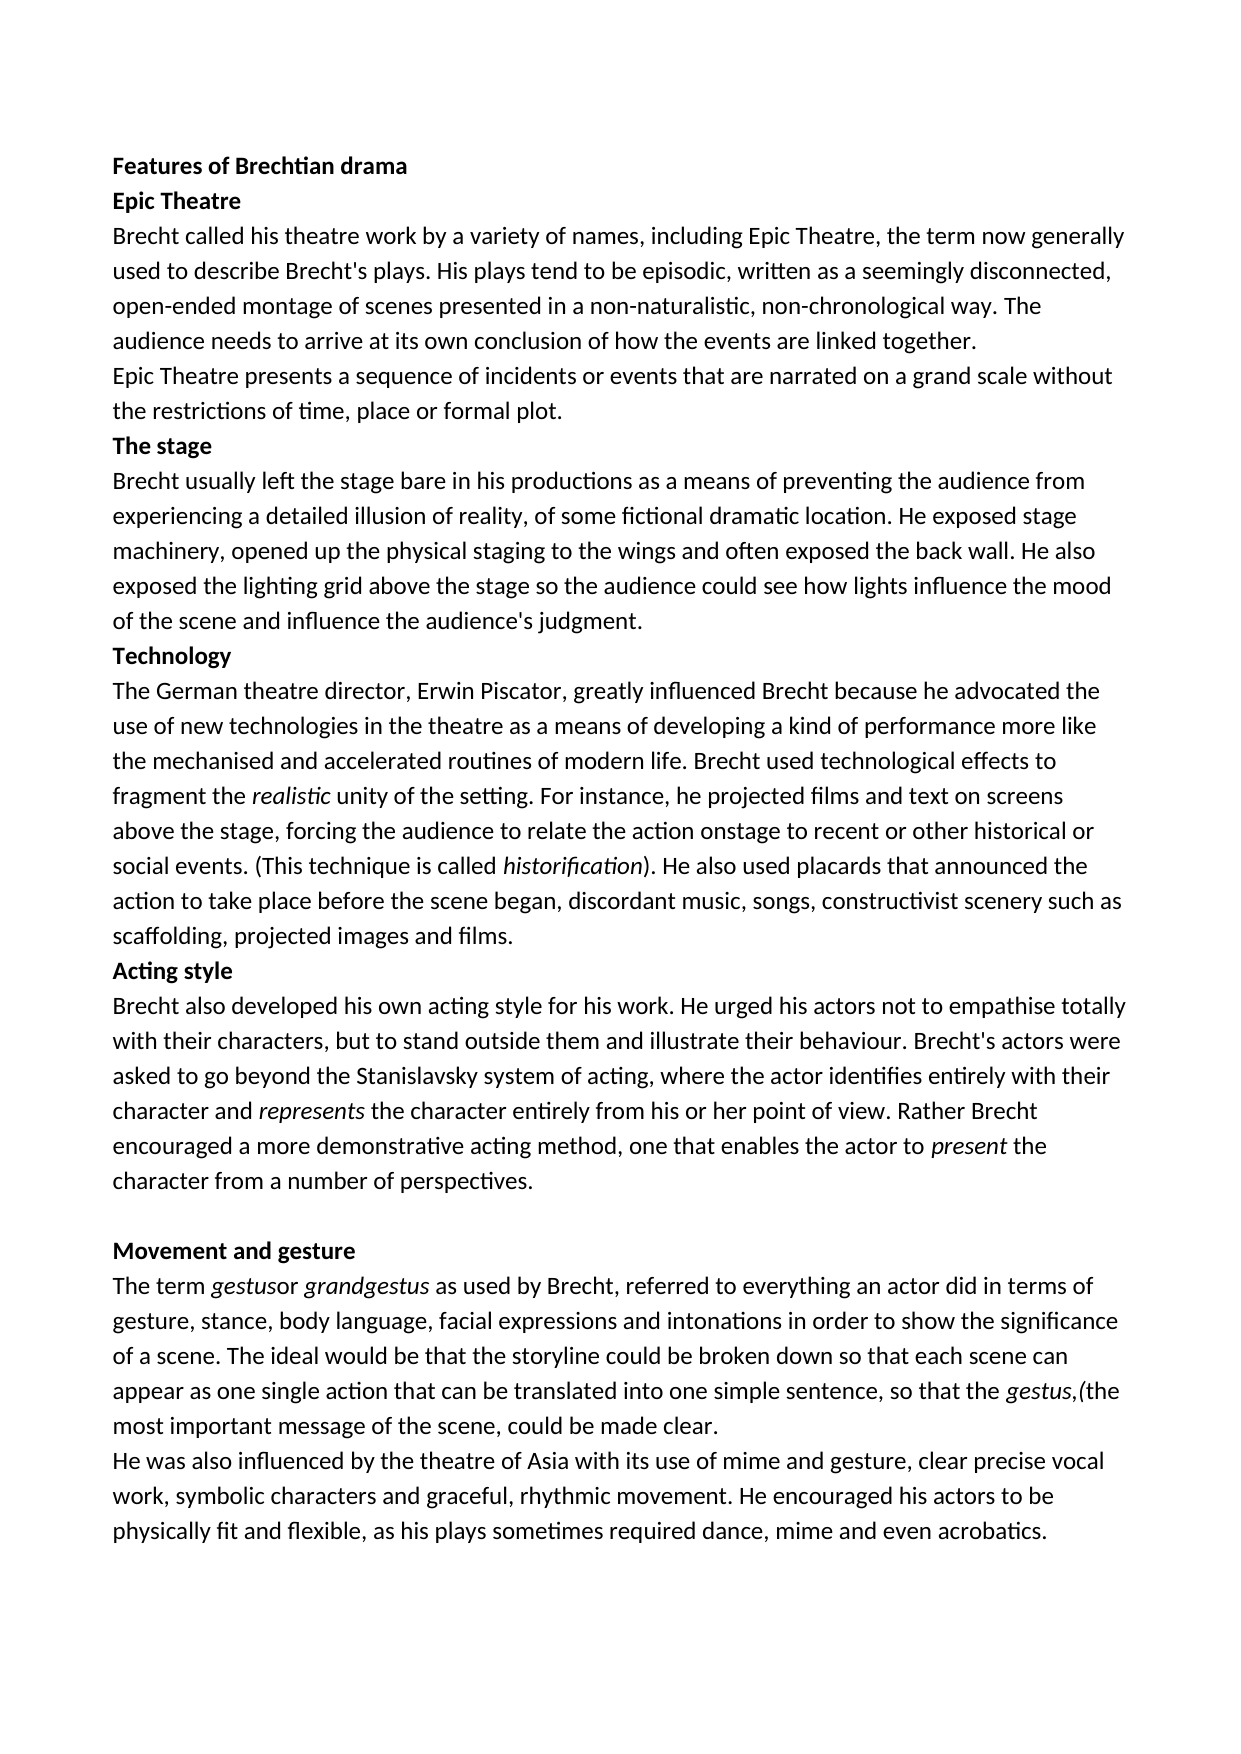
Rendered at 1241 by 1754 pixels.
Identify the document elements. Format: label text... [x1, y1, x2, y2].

text Brecht called his theatre work by a variety of names, including Epic Theatre, the term now generally used to describe Brecht's plays. His plays tend to be episodic, written as a seemingly disconnected, open-ended montage of scenes presented in a non-naturalistic, non-chronological way. The audience needs to arrive at its own conclusion of how the events are linked together. [112, 220, 1128, 356]
text Movement and gesture [112, 1235, 1128, 1266]
text The term gestusor grandgestus as used by Brecht, referred to everything an actor did in terms of gesture, stance, body language, facial expressions and intonations in order to show the significance of a scene. The ideal would be that the storyline could be broken down so that each scene can appear as one single action that can be translated into one simple sentence, so that the gestus,(the most important message of the scene, could be made clear. [112, 1270, 1128, 1441]
text Technology [112, 640, 1128, 671]
text Features of Brechtian drama [112, 150, 1128, 181]
text Brecht also developed his own acting style for his work. He urged his actors not to empathise totally with their characters, but to stand outside them and illustrate their behaviour. Brecht's actors were asked to go beyond the Stanislavsky system of acting, where the actor identifies entirely with their character and represents the character entirely from his or her point of view. Rather Brecht encouraged a more demonstrative acting method, one that enables the actor to present the character from a number of perspectives. [112, 990, 1128, 1196]
text The stage [112, 430, 1128, 461]
text He was also influenced by the theatre of Asia with its use of mime and gesture, clear precise vocal work, symbolic characters and graceful, rhythmic movement. He encouraged his actors to be physically fit and flexible, as his plays sometimes required dance, mime and even acrobatics. [112, 1445, 1128, 1546]
text Epic Theatre presents a sequence of incidents or events that are narrated on a grand scale without the restrictions of time, place or formal plot. [112, 360, 1128, 426]
text Brecht usually left the stage bare in his productions as a means of preventing the audience from experiencing a detailed illusion of reality, of some fictional dramatic location. He exposed stage machinery, opened up the physical staging to the wings and often exposed the back wall. He also exposed the lighting grid above the stage so the audience could see how lights influence the mood of the scene and influence the audience's judgment. [112, 465, 1128, 636]
text The German theatre director, Erwin Piscator, greatly influenced Brecht because he advocated the use of new technologies in the theatre as a means of developing a kind of performance more like the mechanised and accelerated routines of modern life. Brecht used technological effects to fragment the realistic unity of the setting. For instance, he projected films and text on screens above the stage, forcing the audience to relate the action onstage to recent or other historical or social events. (This technique is called historification). He also used placards that announced the action to take place before the scene began, discordant music, songs, constructivist scenery such as scaffolding, projected images and films. [112, 675, 1128, 951]
text Acting style [112, 955, 1128, 986]
text Epic Theatre [112, 185, 1128, 216]
